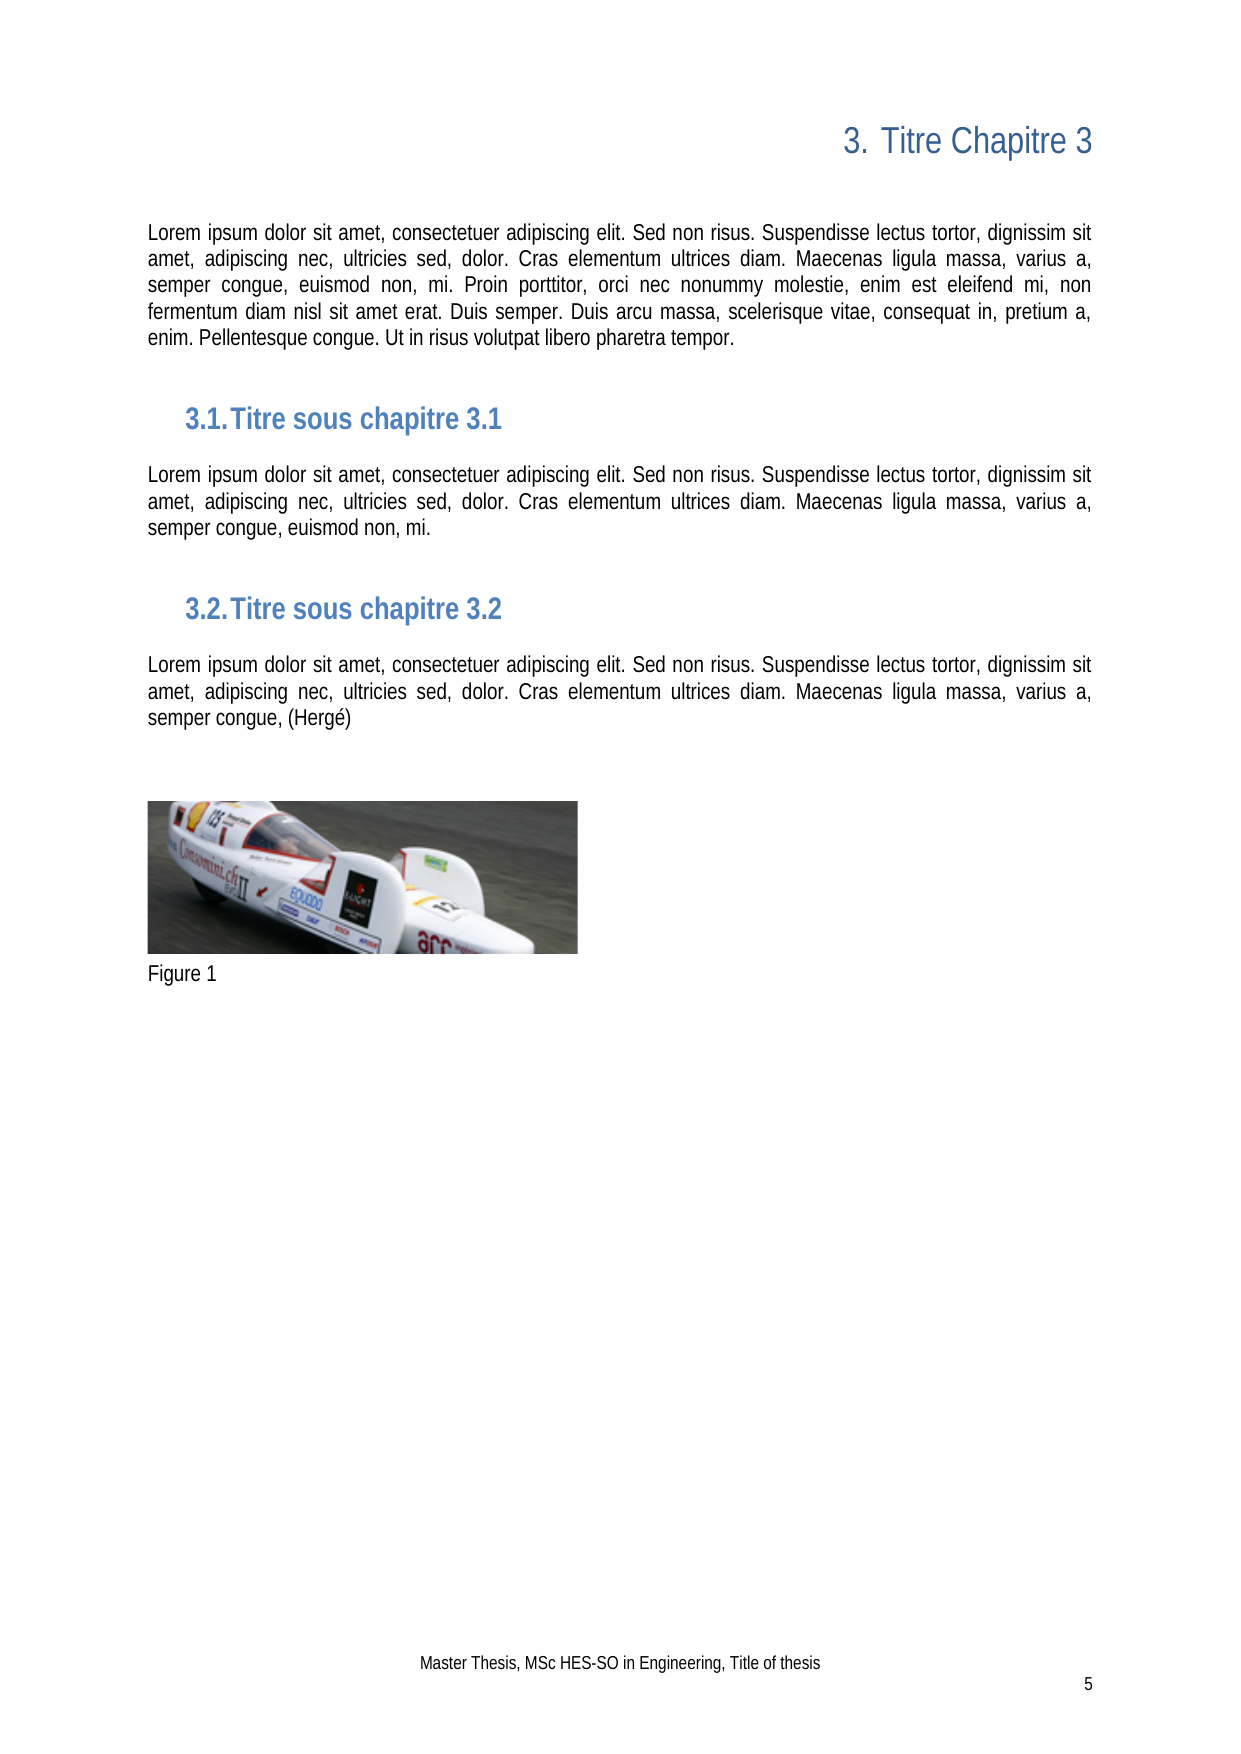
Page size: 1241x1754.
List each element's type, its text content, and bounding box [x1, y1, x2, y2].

subtitle Titre sous chapitre 3.1 [185, 401, 1092, 436]
picture [147, 801, 578, 954]
subtitle Titre sous chapitre 3.2 [185, 590, 1092, 626]
text Lorem ipsum dolor sit amet, consectetuer adipiscing elit. Sed non risus. Suspendisse lectus tortor, dignissim sit amet, adipiscing nec, ultricies sed, dolor. Cras elementum ultrices diam. Maecenas ligula massa, varius a, semper congue, [148, 651, 1092, 730]
text Lorem ipsum dolor sit amet, consectetuer adipiscing elit. Sed non risus. Suspendisse lectus tortor, dignissim sit amet, adipiscing nec, ultricies sed, dolor. Cras elementum ultrices diam. Maecenas ligula massa, varius a, semper congue, euismod non, mi. [148, 461, 1092, 540]
text Figure 1 [148, 960, 1092, 986]
subtitle Titre Chapitre 3 [148, 118, 1092, 161]
text Lorem ipsum dolor sit amet, consectetuer adipiscing elit. Sed non risus. Suspendisse lectus tortor, dignissim sit amet, adipiscing nec, ultricies sed, dolor. Cras elementum ultrices diam. Maecenas ligula massa, varius a, semper congue, euismod non, mi. Proin porttitor, orci nec nonummy molestie, enim est eleifend mi, non fermentum diam nisl sit amet erat. Duis semper. Duis arcu massa, scelerisque vitae, consequat in, pretium a, enim. Pellentesque congue. Ut in risus volutpat libero pharetra tempor. [148, 219, 1092, 351]
